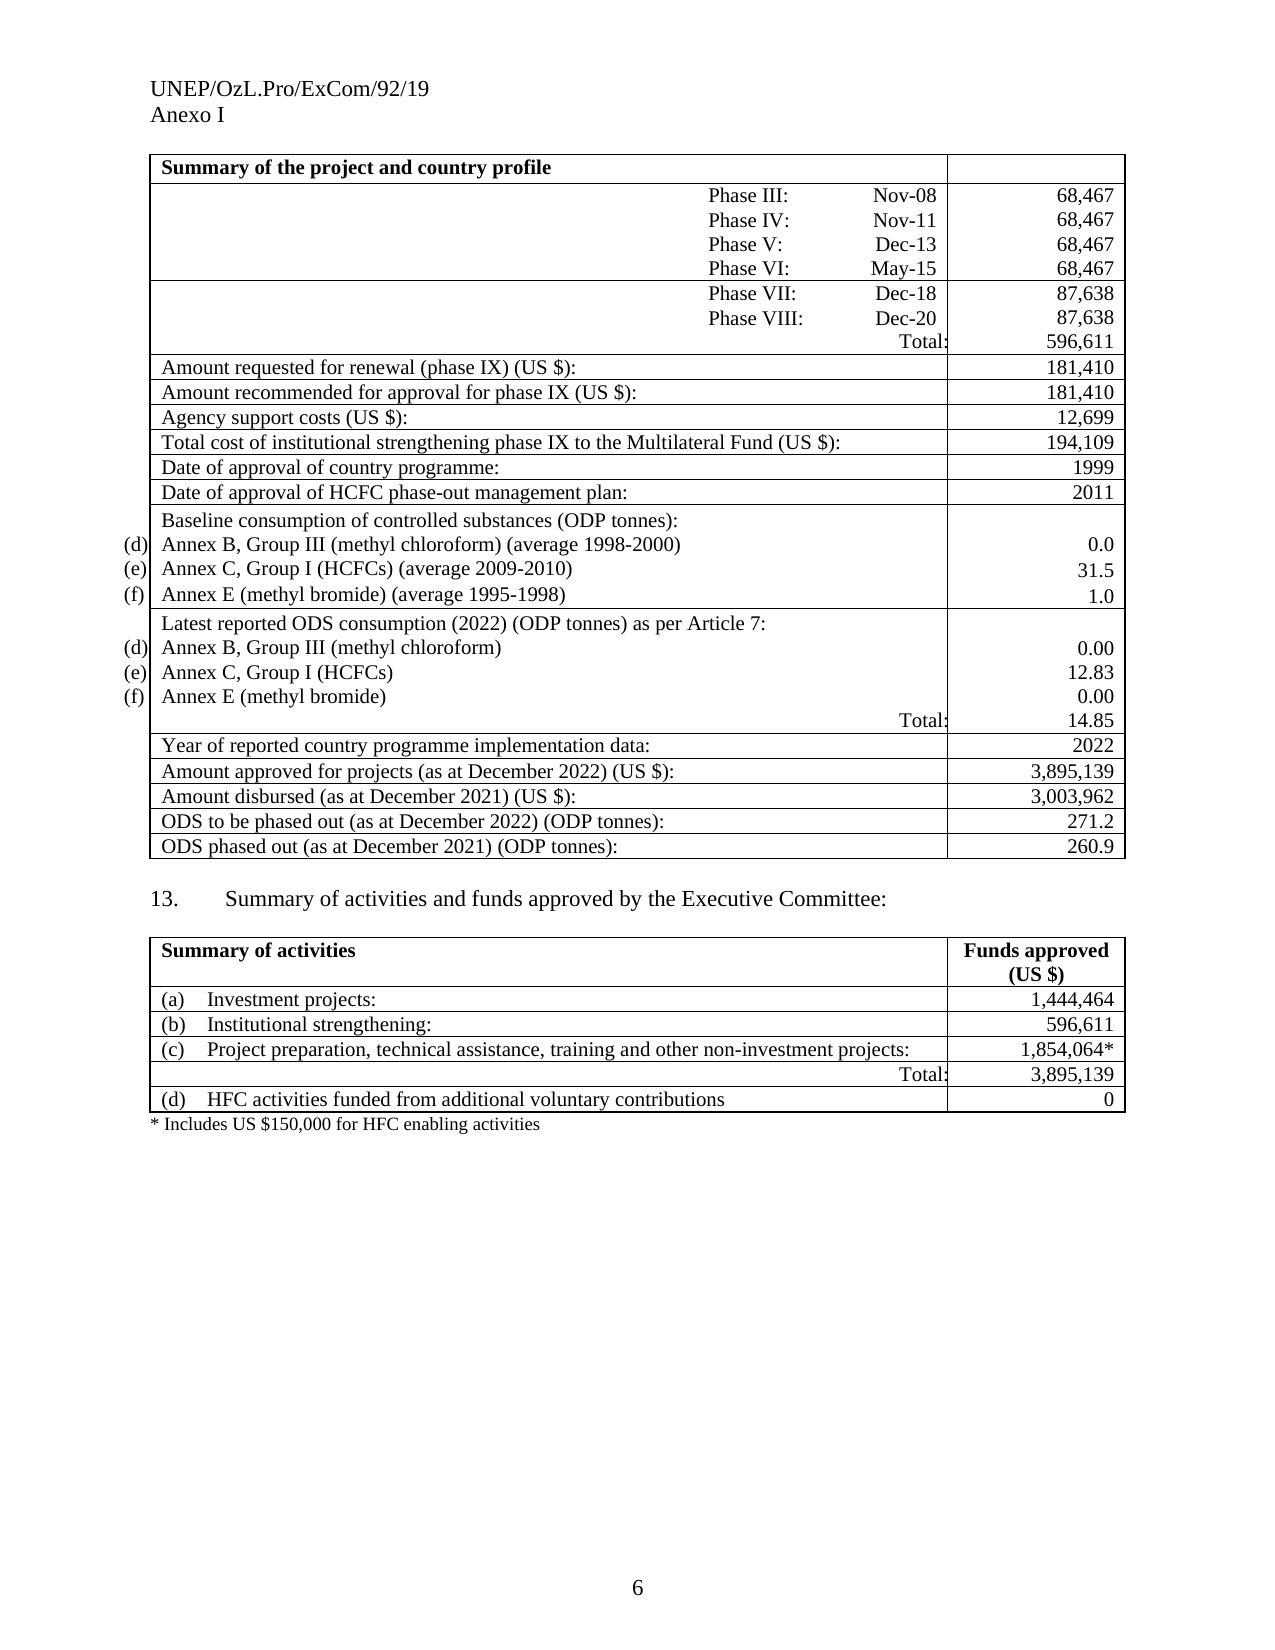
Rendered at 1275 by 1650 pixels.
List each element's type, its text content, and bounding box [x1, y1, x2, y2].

table_cell 3,003,962 [948, 784, 1124, 808]
table_cell 3,895,139 [948, 1062, 1124, 1086]
table_cell Phase VI: [151, 256, 814, 280]
table_cell Total cost of institutional strengthening phase IX to the Multilateral Fund (US $): [151, 430, 947, 454]
table_cell Amount recommended for approval for phase IX (US $): [151, 380, 947, 404]
table_cell 1.0 [948, 582, 1124, 608]
table_cell 181,410 [948, 380, 1124, 404]
table_cell Amount requested for renewal (phase IX) (US $): [151, 355, 947, 379]
table_cell Phase VII: [151, 281, 814, 305]
table_cell (e) Annex C, Group I (HCFCs) (average 2009-2010) [151, 556, 947, 582]
table_cell Latest reported ODS consumption (2022) (ODP tonnes) as per Article 7: [151, 609, 947, 635]
table_cell Dec-20 [815, 305, 947, 329]
table_cell Date of approval of country programme: [151, 455, 947, 479]
table_cell 2022 [948, 734, 1124, 757]
table_cell 181,410 [948, 355, 1124, 379]
table_cell 87,638 [948, 305, 1124, 329]
table_cell (b) [151, 1012, 207, 1036]
table_cell HFC activities funded from additional voluntary contributions [207, 1087, 947, 1111]
table_cell May-15 [815, 256, 947, 280]
table_cell 68,467 [948, 232, 1124, 256]
table_cell 0 [948, 1087, 1124, 1111]
table_header Funds approved (US $) [948, 938, 1124, 986]
table_cell 2011 [948, 480, 1124, 504]
table_cell 194,109 [948, 430, 1124, 454]
table_cell Nov-08 [815, 184, 947, 207]
table_cell 596,611 [948, 1012, 1124, 1036]
table_cell Phase V: [151, 232, 814, 256]
table_cell Institutional strengthening: [207, 1012, 947, 1036]
table_header [948, 155, 1124, 183]
table_cell 68,467 [948, 256, 1124, 280]
table_cell 1,854,064* [948, 1037, 1124, 1061]
table_cell Phase III: [151, 184, 814, 207]
table_cell 0.00 [948, 635, 1124, 659]
table_cell 87,638 [948, 281, 1124, 305]
text * Includes US $150,000 for HFC enabling activities [150, 1113, 1125, 1134]
table_cell [948, 609, 1124, 635]
table_cell Dec-18 [815, 281, 947, 305]
table_cell Phase IV: [151, 207, 814, 232]
table_cell Dec-13 [815, 232, 947, 256]
table_cell 0.00 [948, 684, 1124, 708]
table_cell Amount approved for projects (as at December 2022) (US $): [151, 759, 947, 783]
table_cell 1999 [948, 455, 1124, 479]
table_cell (f) Annex E (methyl bromide) (average 1995-1998) [151, 582, 947, 608]
subtitle Summary of activities and funds approved by the Executive Committee: [150, 885, 1125, 912]
table_cell 271.2 [948, 809, 1124, 833]
table_cell 14.85 [948, 708, 1124, 732]
table_cell ODS phased out (as at December 2021) (ODP tonnes): [151, 834, 947, 858]
table_cell 68,467 [948, 207, 1124, 232]
table_cell Investment projects: [207, 987, 947, 1011]
table_cell Amount disbursed (as at December 2021) (US $): [151, 784, 947, 808]
table_cell Total: [151, 330, 947, 354]
table_cell 0.0 [948, 532, 1124, 556]
table_cell Year of reported country programme implementation data: [151, 734, 947, 757]
table_cell [948, 505, 1124, 532]
table_cell (e) Annex C, Group I (HCFCs) [151, 660, 947, 684]
table_cell Total: [151, 708, 947, 732]
table_cell 1,444,464 [948, 987, 1124, 1011]
table_cell 12.83 [948, 660, 1124, 684]
table_cell (a) [151, 987, 207, 1011]
table_cell 3,895,139 [948, 759, 1124, 783]
table_cell (f) Annex E (methyl bromide) [151, 684, 947, 708]
table_cell Phase VIII: [151, 305, 814, 329]
table_cell Nov-11 [815, 207, 947, 232]
table_cell ODS to be phased out (as at December 2022) (ODP tonnes): [151, 809, 947, 833]
table_cell 31.5 [948, 556, 1124, 582]
table_header Summary of activities [151, 938, 947, 986]
table_cell 12,699 [948, 405, 1124, 429]
table_cell (d) [151, 1087, 207, 1111]
table_cell (d) Annex B, Group III (methyl chloroform) (average 1998-2000) [151, 532, 947, 556]
table_cell (c) [151, 1037, 207, 1061]
table_cell Date of approval of HCFC phase-out management plan: [151, 480, 947, 504]
table_cell Project preparation, technical assistance, training and other non-investment projects: [207, 1037, 947, 1061]
table_cell 68,467 [948, 184, 1124, 207]
table_cell 596,611 [948, 330, 1124, 354]
table_cell 260.9 [948, 834, 1124, 858]
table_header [151, 155, 947, 183]
table_cell Baseline consumption of controlled substances (ODP tonnes): [151, 505, 947, 532]
table_cell Agency support costs (US $): [151, 405, 947, 429]
table_cell Total: [151, 1062, 947, 1086]
table_cell (d) Annex B, Group III (methyl chloroform) [151, 635, 947, 659]
